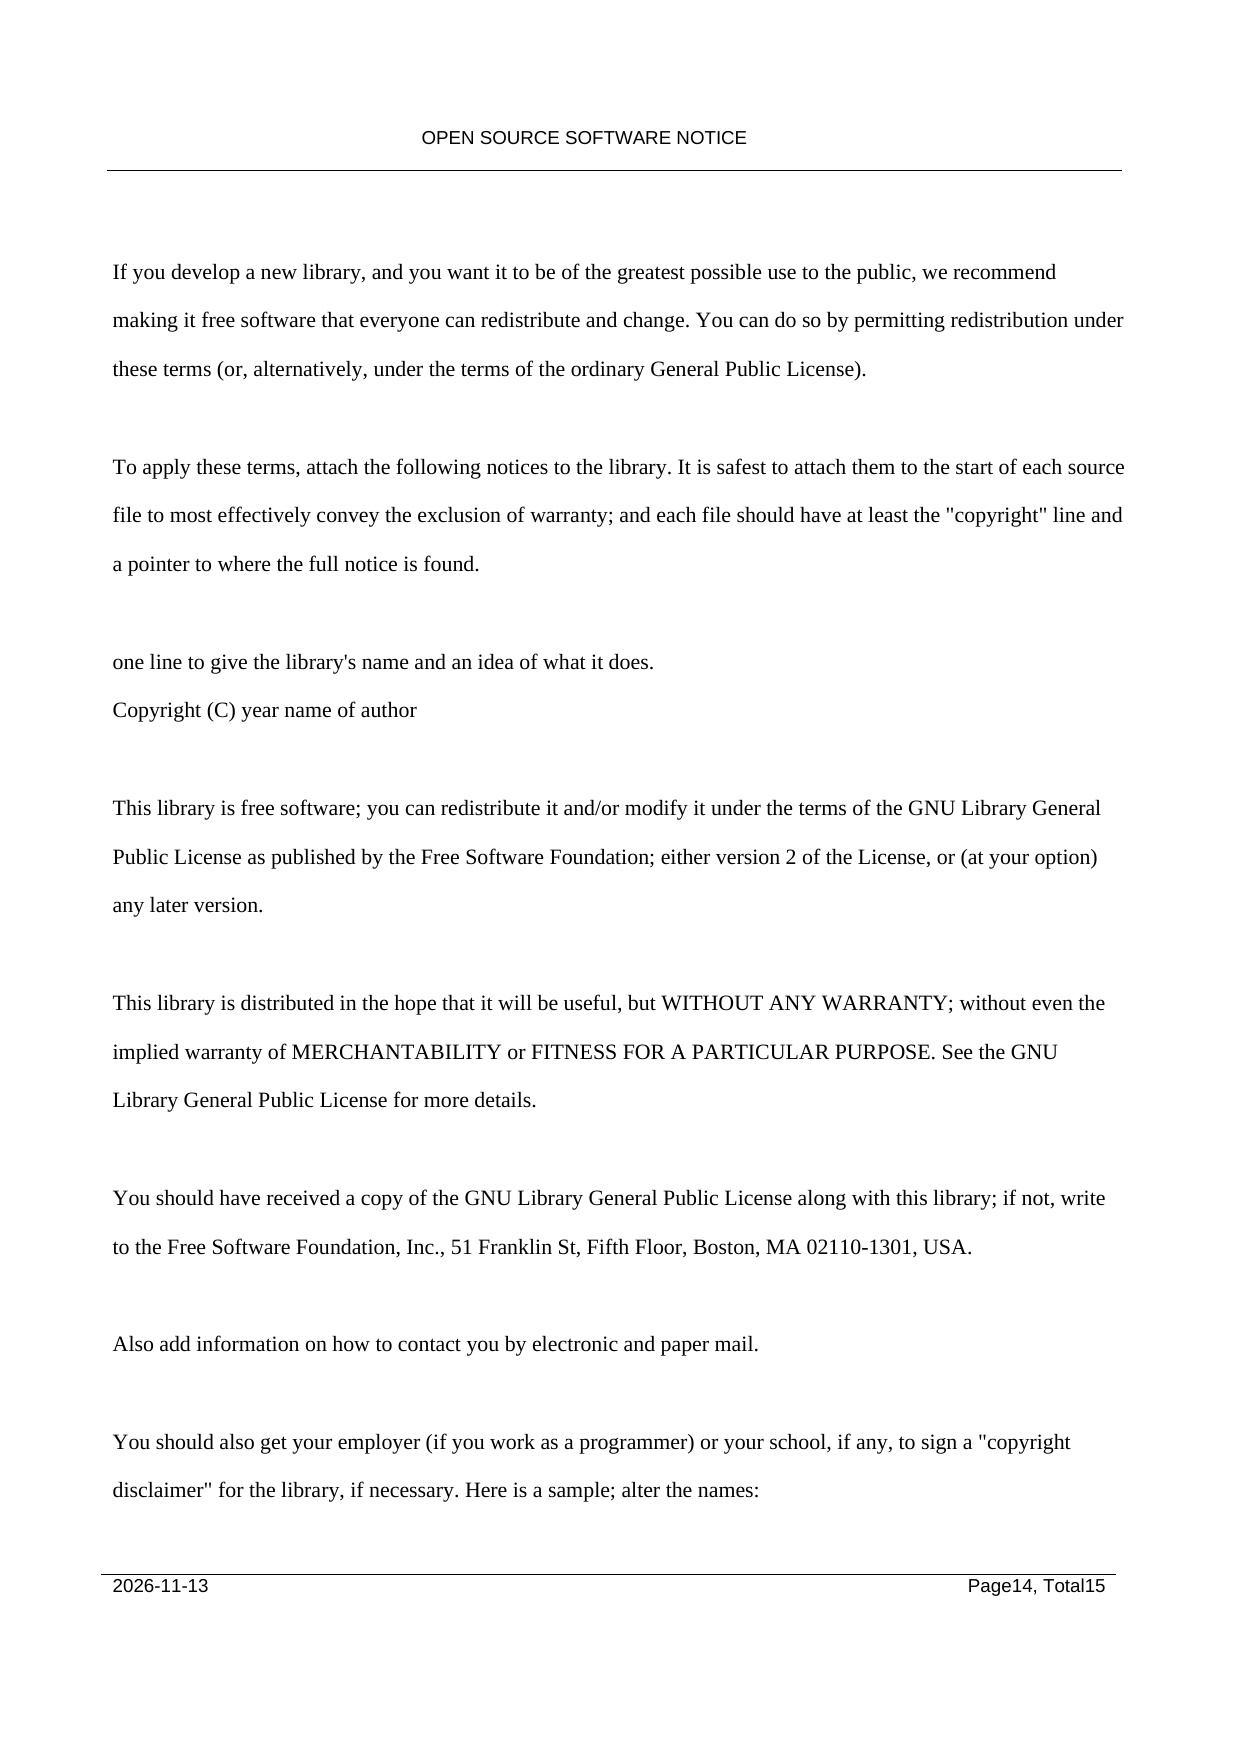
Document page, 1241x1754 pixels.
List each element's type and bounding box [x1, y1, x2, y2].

text [112, 206, 1128, 1506]
